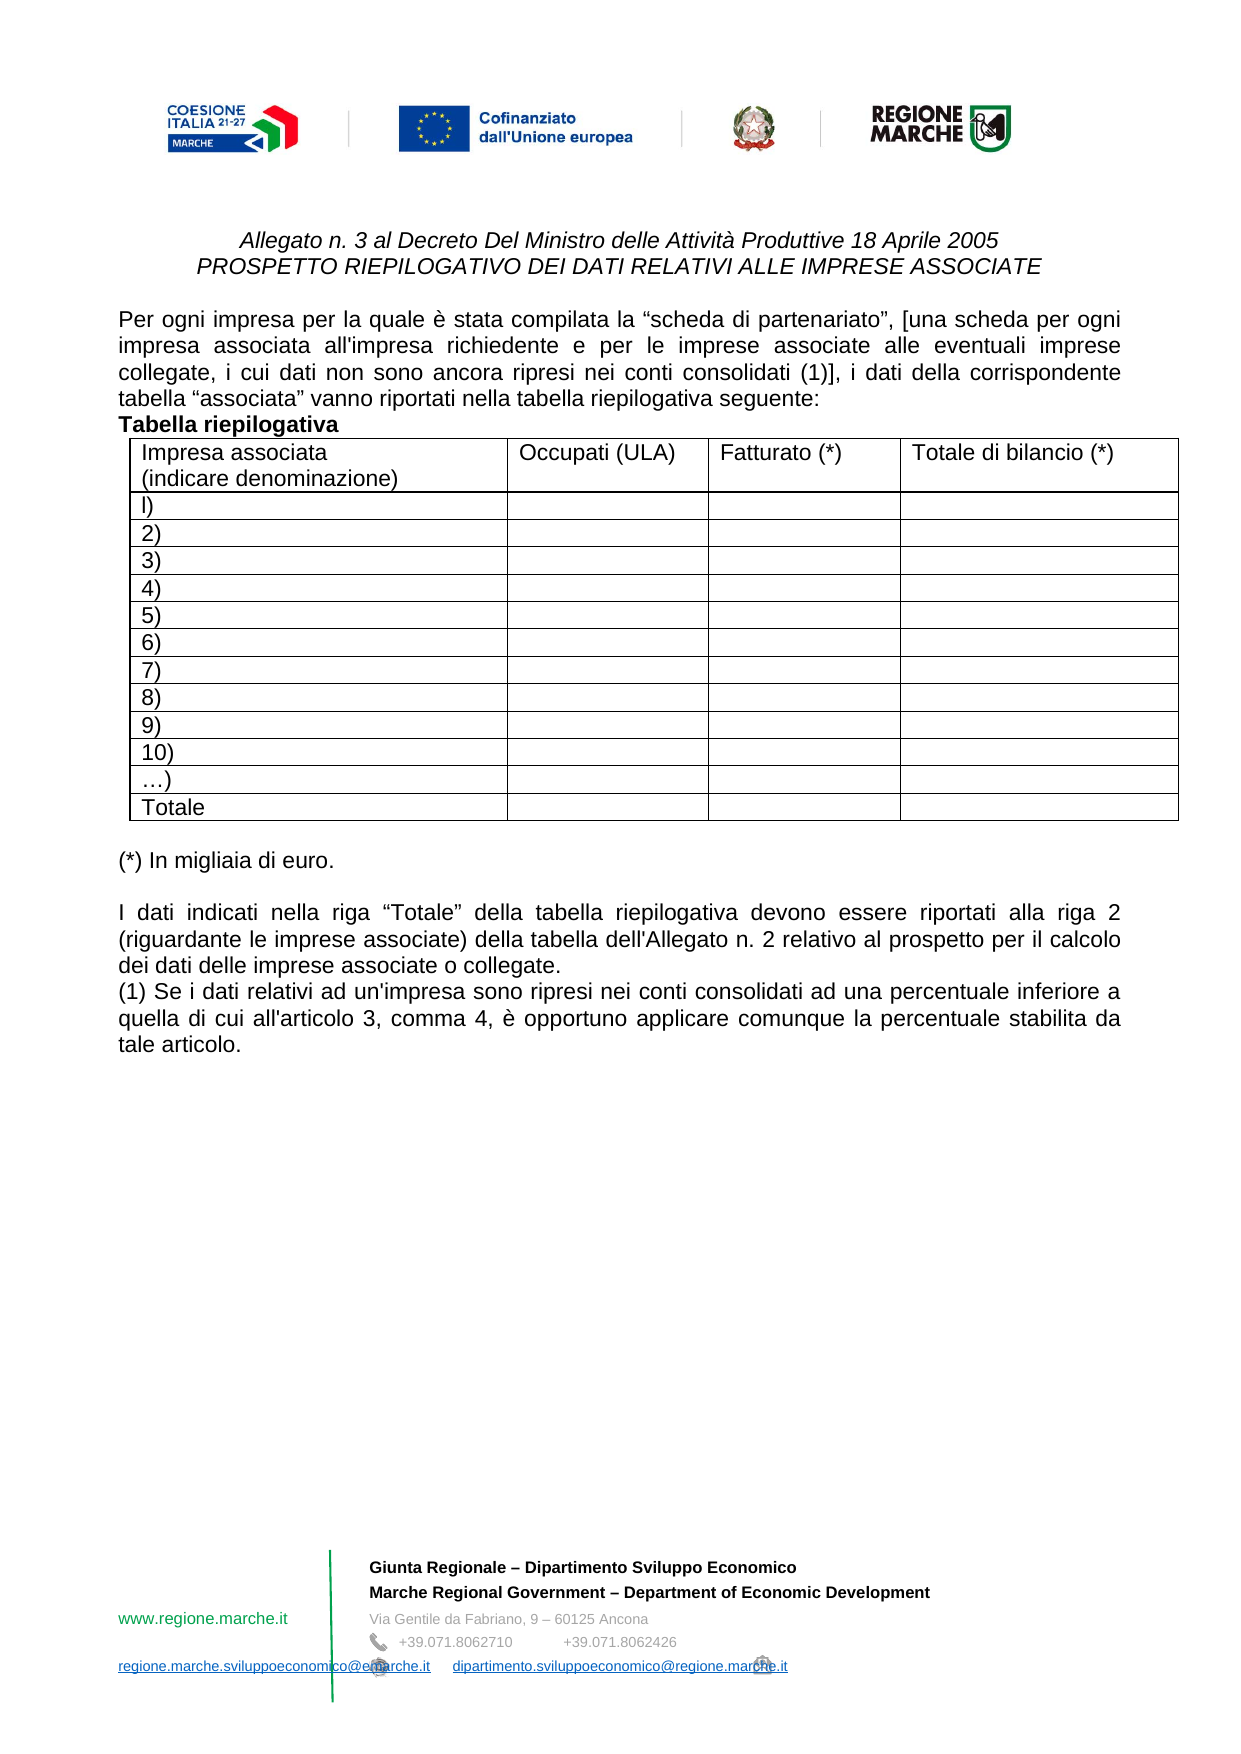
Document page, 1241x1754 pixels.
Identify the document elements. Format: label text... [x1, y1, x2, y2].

table_cell [709, 739, 900, 765]
table_cell [508, 629, 708, 656]
table_cell [709, 629, 900, 656]
table_cell Totale [131, 794, 507, 820]
table_cell [709, 684, 900, 711]
table_cell [508, 657, 708, 683]
table_cell [901, 712, 1178, 738]
table_cell [508, 739, 708, 765]
table_cell [508, 575, 708, 601]
table_cell [508, 766, 708, 793]
table_cell [709, 547, 900, 573]
table_cell 7) [131, 657, 507, 683]
table_cell 4) [131, 575, 507, 601]
table_cell [901, 794, 1178, 820]
table_cell [901, 493, 1178, 519]
table_header Fatturato (*) [709, 439, 900, 491]
table_cell 3) [131, 547, 507, 573]
text Tabella riepilogativa [118, 411, 1122, 438]
table_cell [901, 575, 1178, 601]
table_cell [901, 657, 1178, 683]
table_cell 9) [131, 712, 507, 738]
picture [367, 1673, 391, 1679]
text (*) In migliaia di euro. [118, 847, 1122, 873]
table_header Impresa associata (indicare denominazione) [131, 439, 507, 491]
text PROSPETTO RIEPILOGATIVO DEI DATI RELATIVI ALLE IMPRESE ASSOCIATE [118, 253, 1122, 279]
table_cell [709, 520, 900, 546]
table_cell 6) [131, 629, 507, 656]
table_cell [901, 739, 1178, 765]
text Per ogni impresa per la quale è stata compilata la “scheda di partenariato”, [una scheda per ogni impresa associata all'impresa richiedente e per le imprese associate alle eventuali imprese collegate, i cui dati non sono ancora ripresi nei conti consolidati (1)], i dati della corrispondente tabella “associata” vanno riportati nella tabella riepilogativa seguente: [118, 306, 1122, 411]
picture [118, 73, 1060, 199]
table_cell [901, 629, 1178, 656]
table_cell [901, 520, 1178, 546]
table_cell 2) [131, 520, 507, 546]
table_header Totale di bilancio (*) [901, 439, 1178, 491]
table_cell [709, 794, 900, 820]
table_cell [709, 575, 900, 601]
table_cell [508, 712, 708, 738]
table_cell 5) [131, 602, 507, 628]
table_cell [901, 547, 1178, 573]
table_cell [508, 493, 708, 519]
table_cell [508, 547, 708, 573]
table_cell [901, 766, 1178, 793]
table_cell [508, 602, 708, 628]
table_cell [508, 520, 708, 546]
table_header Occupati (ULA) [508, 439, 708, 491]
table_cell [709, 766, 900, 793]
table_cell …) [131, 766, 507, 793]
table_cell 8) [131, 684, 507, 711]
table_cell [508, 684, 708, 711]
table_cell [709, 657, 900, 683]
text (1) Se i dati relativi ad un'impresa sono ripresi nei conti consolidati ad una percentuale inferiore a quella di cui all'articolo 3, comma 4, è opportuno applicare comunque la percentuale stabilita da tale articolo. [118, 978, 1122, 1057]
text Allegato n. 3 al Decreto Del Ministro delle Attività Produttive 18 Aprile 2005 [118, 227, 1122, 253]
picture [367, 1655, 391, 1672]
table_cell [901, 684, 1178, 711]
table_cell [508, 794, 708, 820]
table_cell [901, 602, 1178, 628]
table_cell [709, 602, 900, 628]
table_cell [709, 712, 900, 738]
text I dati indicati nella riga “Totale” della tabella riepilogativa devono essere riportati alla riga 2 (riguardante le imprese associate) della tabella dell'Allegato n. 2 relativo al prospetto per il calcolo dei dati delle imprese associate o collegate. [118, 899, 1122, 978]
picture [752, 1654, 773, 1672]
table_cell 10) [131, 739, 507, 765]
picture [368, 1632, 389, 1653]
table_cell [709, 493, 900, 519]
table_cell l) [131, 493, 507, 519]
